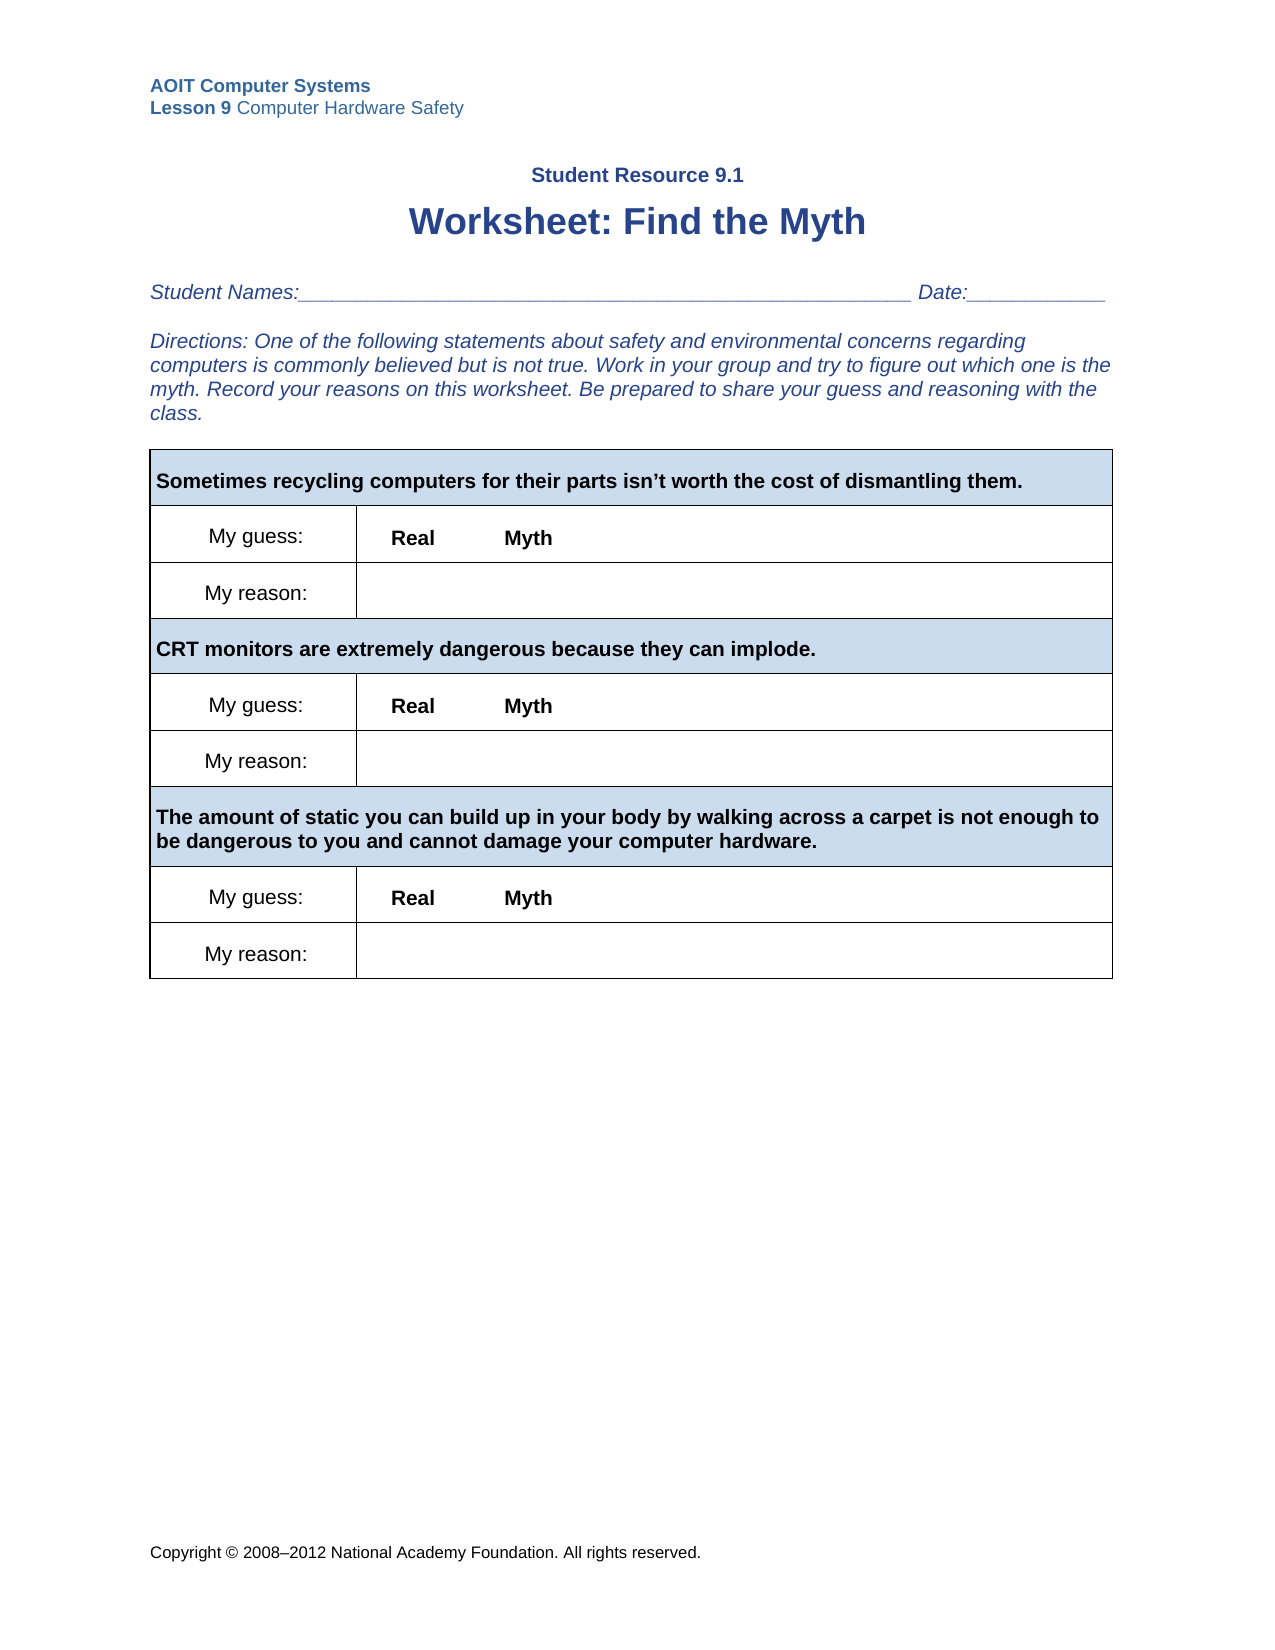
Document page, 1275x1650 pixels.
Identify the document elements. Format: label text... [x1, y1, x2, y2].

table_header Sometimes recycling computers for their parts isn’t worth the cost of dismantling them. [151, 450, 1112, 505]
table_cell My reason: [151, 731, 356, 786]
table_cell [357, 731, 1112, 786]
text Student Resource 9.1 [150, 162, 1125, 186]
table_cell The amount of static you can build up in your body by walking across a carpet is not enough to be dangerous to you and cannot damage your computer hardware. [151, 787, 1112, 866]
table_cell CRT monitors are extremely dangerous because they can implode. [151, 619, 1112, 673]
text Directions: One of the following statements about safety and environmental concerns regarding computers is commonly believed but is not true. Work in your group and try to figure out which one is the myth. Record your reasons on this worksheet. Be prepared to share your guess and reasoning with the class. [150, 328, 1125, 424]
table_cell My reason: [151, 923, 356, 978]
table_cell Real Myth [357, 867, 1112, 922]
table_cell My guess: [151, 867, 356, 922]
title Worksheet: Find the Myth [150, 199, 1125, 242]
table_cell Real Myth [357, 506, 1112, 562]
table_cell My guess: [151, 506, 356, 562]
text Student Names:_____________________________________________________ Date:____________ [150, 279, 1125, 303]
table_cell My reason: [151, 563, 356, 618]
table_cell [357, 563, 1112, 618]
table_cell [357, 923, 1112, 978]
table_cell Real Myth [357, 674, 1112, 730]
table_cell My guess: [151, 674, 356, 730]
